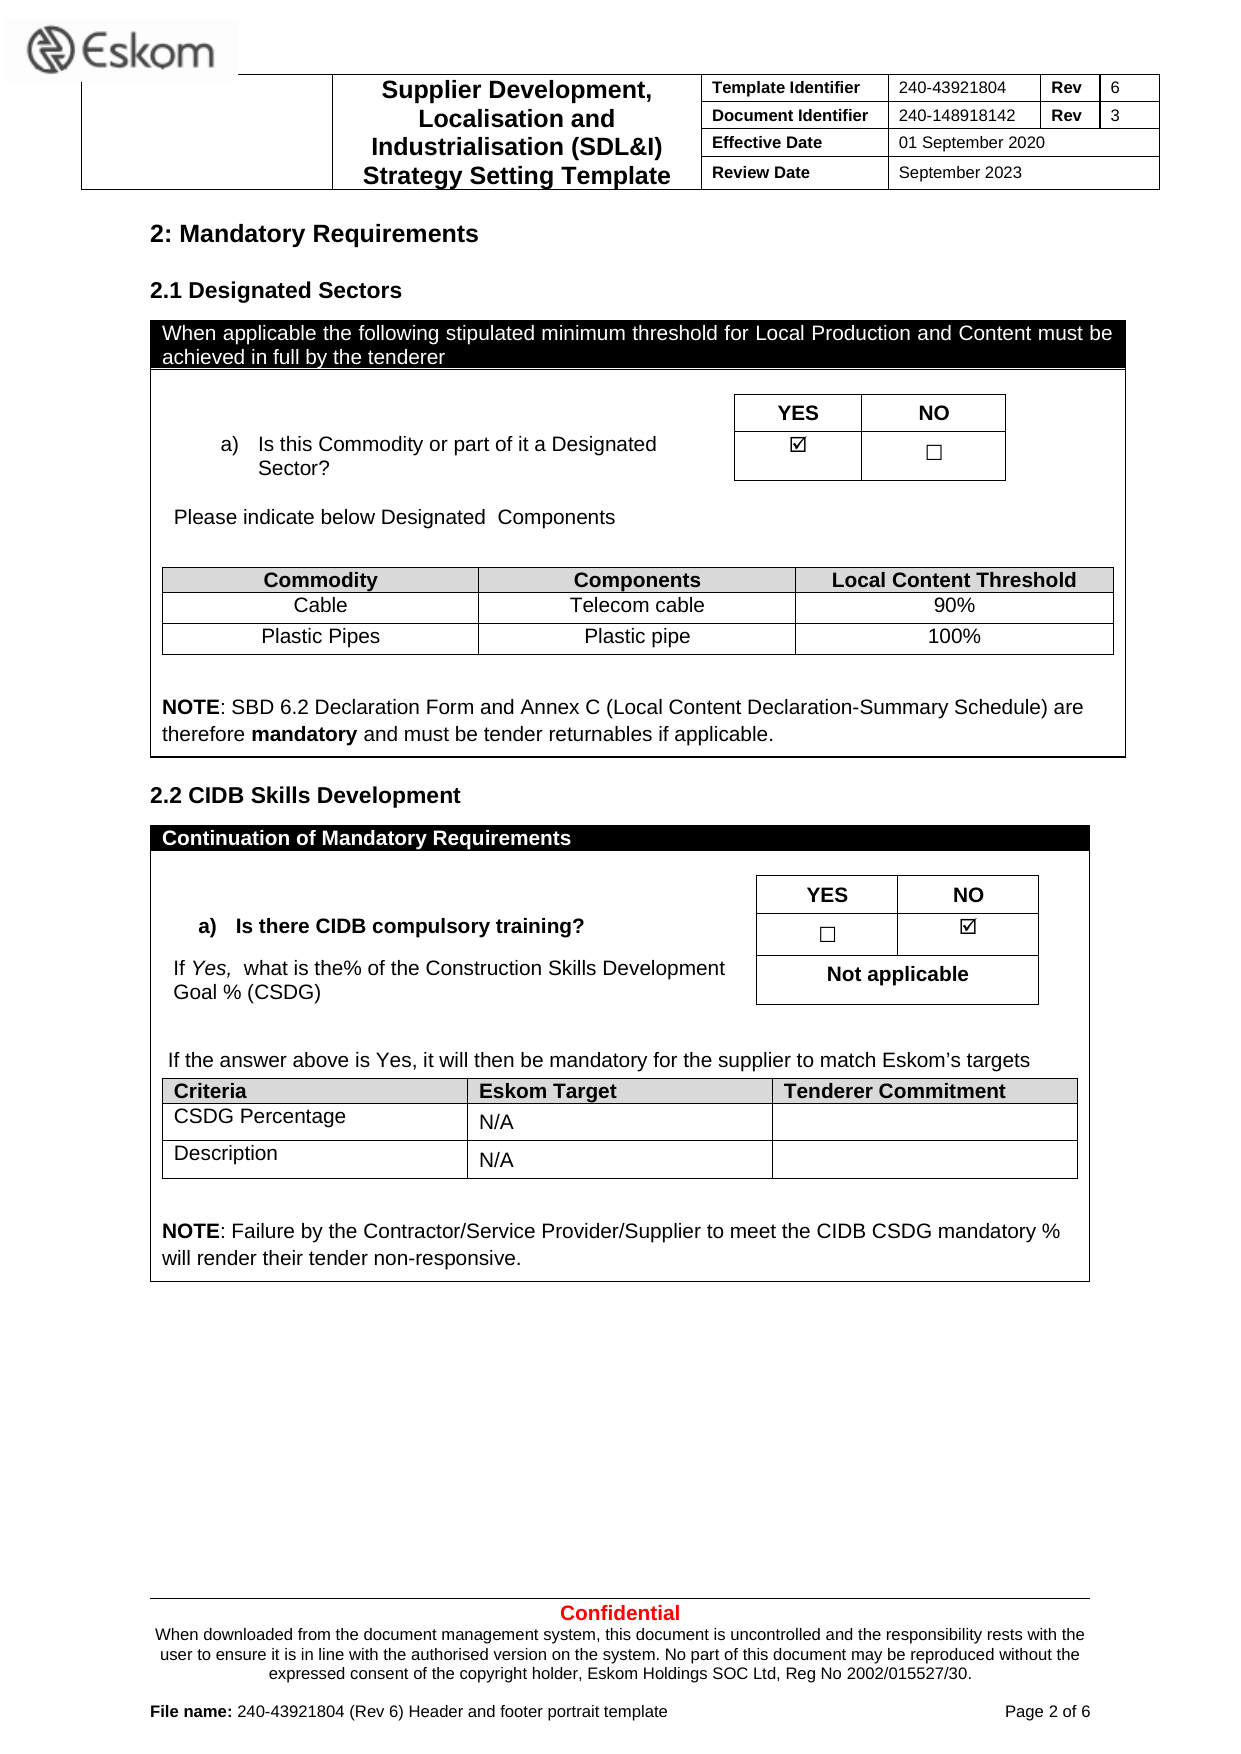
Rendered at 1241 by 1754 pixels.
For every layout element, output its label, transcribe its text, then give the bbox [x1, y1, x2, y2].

table_cell If the answer above is Yes, it will then be mandatory for the supplier to match Eskom’s targets NOTE: Failure by the Contractor/Service Provider/Supplier to meet the CIDB CSDG mandatory % will render their tender non-responsive. [151, 851, 1089, 1281]
text 2.2 CIDB Skills Development [150, 782, 1090, 809]
text 2: Mandatory Requirements [150, 219, 1090, 248]
table_cell NOTE: SBD 6.2 Declaration Form and Annex C (Local Content Declaration-Summary Schedule) are therefore mandatory and must be tender returnables if applicable. [151, 370, 1125, 756]
table_header Continuation of Mandatory Requirements [151, 826, 1089, 850]
table_header When applicable the following stipulated minimum threshold for Local Production and Content must be achieved in full by the tenderer [151, 321, 1125, 368]
text 2.1 Designated Sectors [150, 277, 1090, 303]
